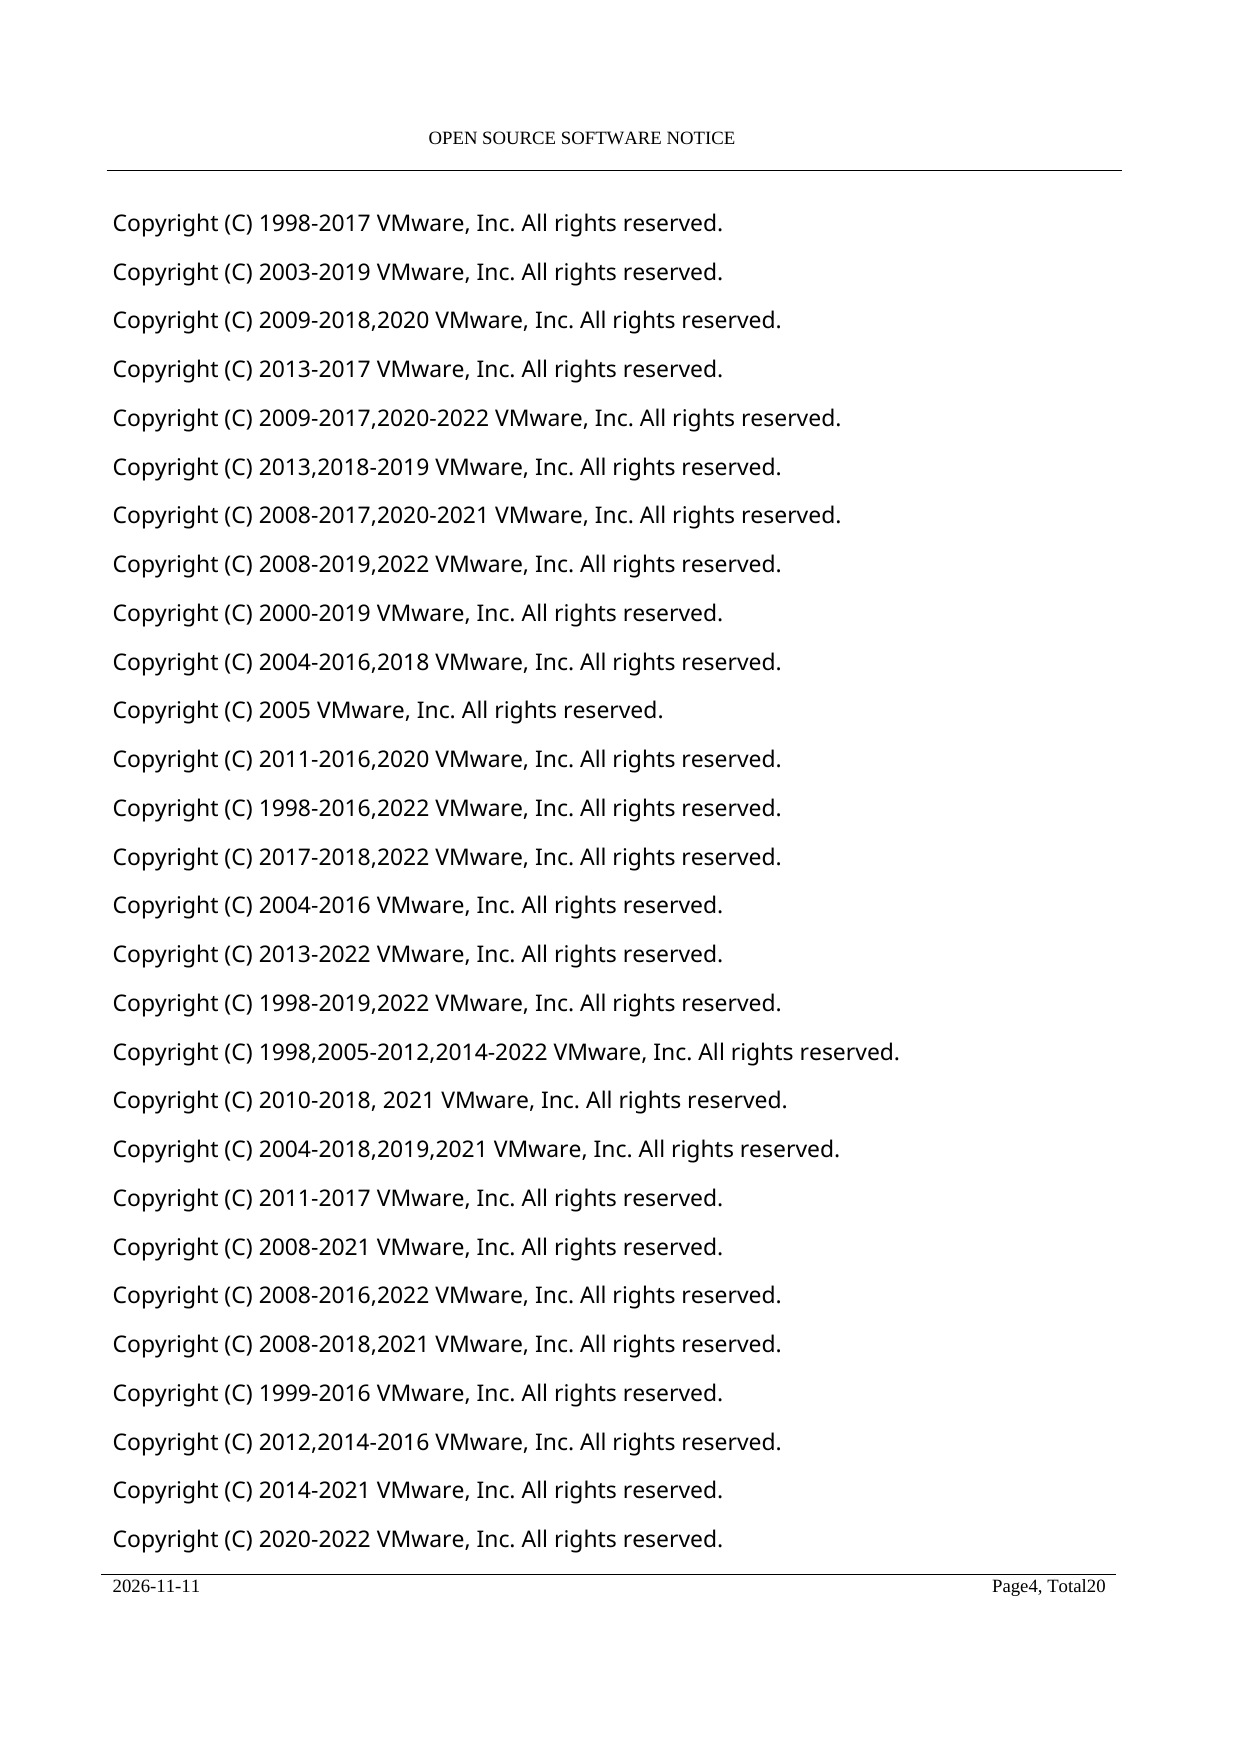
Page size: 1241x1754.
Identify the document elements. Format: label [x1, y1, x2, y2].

text [112, 206, 1128, 1555]
